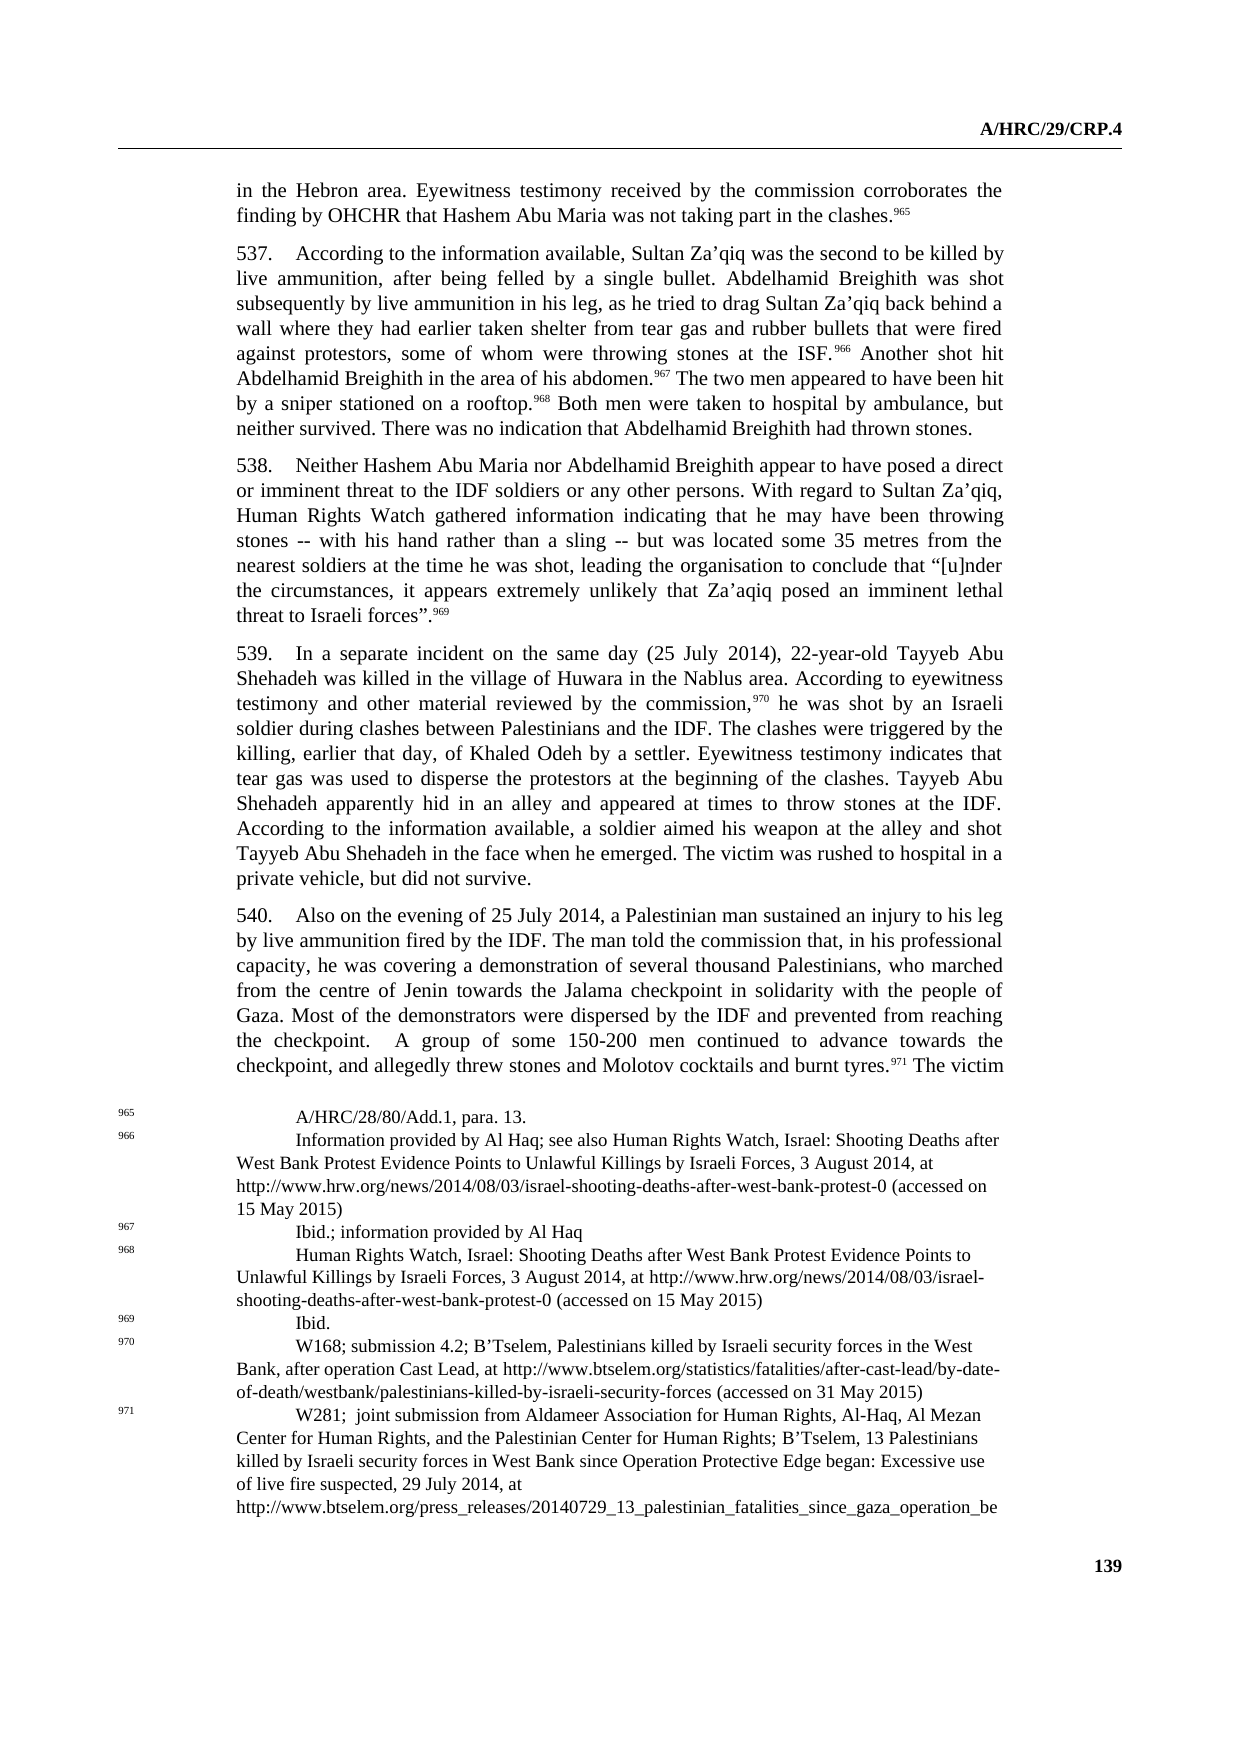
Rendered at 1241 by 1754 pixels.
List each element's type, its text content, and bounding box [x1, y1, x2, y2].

text 539. In a separate incident on the same day (25 July 2014), 22-year-old Tayyeb Abu Shehadeh was killed in the village of Huwara in the Nablus area. According to eyewitness testimony and other material reviewed by the commission, he was shot by an Israeli soldier during clashes between Palestinians and the IDF. The clashes were triggered by the killing, earlier that day, of Khaled Odeh by a settler. Eyewitness testimony indicates that tear gas was used to disperse the protestors at the beginning of the clashes. Tayyeb Abu Shehadeh apparently hid in an alley and appeared at times to throw stones at the IDF. According to the information available, a soldier aimed his weapon at the alley and shot Tayyeb Abu Shehadeh in the face when he emerged. The victim was rushed to hospital in a private vehicle, but did not survive. [236, 640, 1004, 890]
text 538. Neither Hashem Abu Maria nor Abdelhamid Breighith appear to have posed a direct or imminent threat to the IDF soldiers or any other persons. With regard to Sultan Za’qiq, Human Rights Watch gathered information indicating that he may have been throwing stones -- with his hand rather than a sling -- but was located some 35 metres from the nearest soldiers at the time he was shot, leading the organisation to conclude that “[u]nder the circumstances, it appears extremely unlikely that Za’aqiq posed an imminent lethal threat to Israeli forces”. [236, 452, 1004, 627]
text 540. Also on the evening of 25 July 2014, a Palestinian man sustained an injury to his leg by live ammunition fired by the IDF. The man told the commission that, in his professional capacity, he was covering a demonstration of several thousand Palestinians, who marched from the centre of Jenin towards the Jalama checkpoint in solidarity with the people of Gaza. Most of the demonstrators were dispersed by the IDF and prevented from reaching the checkpoint. A group of some 150-200 men continued to advance towards the checkpoint, and allegedly threw stones and Molotov cocktails and burnt tyres. The victim said that he continued to observe the events when he felt something metallic in his leg and then felt his leg was “on fire”, before falling to the ground and losing consciousness. He noted that he had heard no sound of a bullet before he was hit. A number of other Palestinians were allegedly injured during the incident and 19-year-old Basem Abu Al Rub was killed on the night of 25 to 26 July. [236, 902, 1004, 1077]
text 537. According to the information available, Sultan Za’qiq was the second to be killed by live ammunition, after being felled by a single bullet. Abdelhamid Breighith was shot subsequently by live ammunition in his leg, as he tried to drag Sultan Za’qiq back behind a wall where they had earlier taken shelter from tear gas and rubber bullets that were fired against protestors, some of whom were throwing stones at the ISF. Another shot hit Abdelhamid Breighith in the area of his abdomen. The two men appeared to have been hit by a sniper stationed on a rooftop. Both men were taken to hospital by ambulance, but neither survived. There was no indication that Abdelhamid Breighith had thrown stones. [236, 240, 1004, 440]
